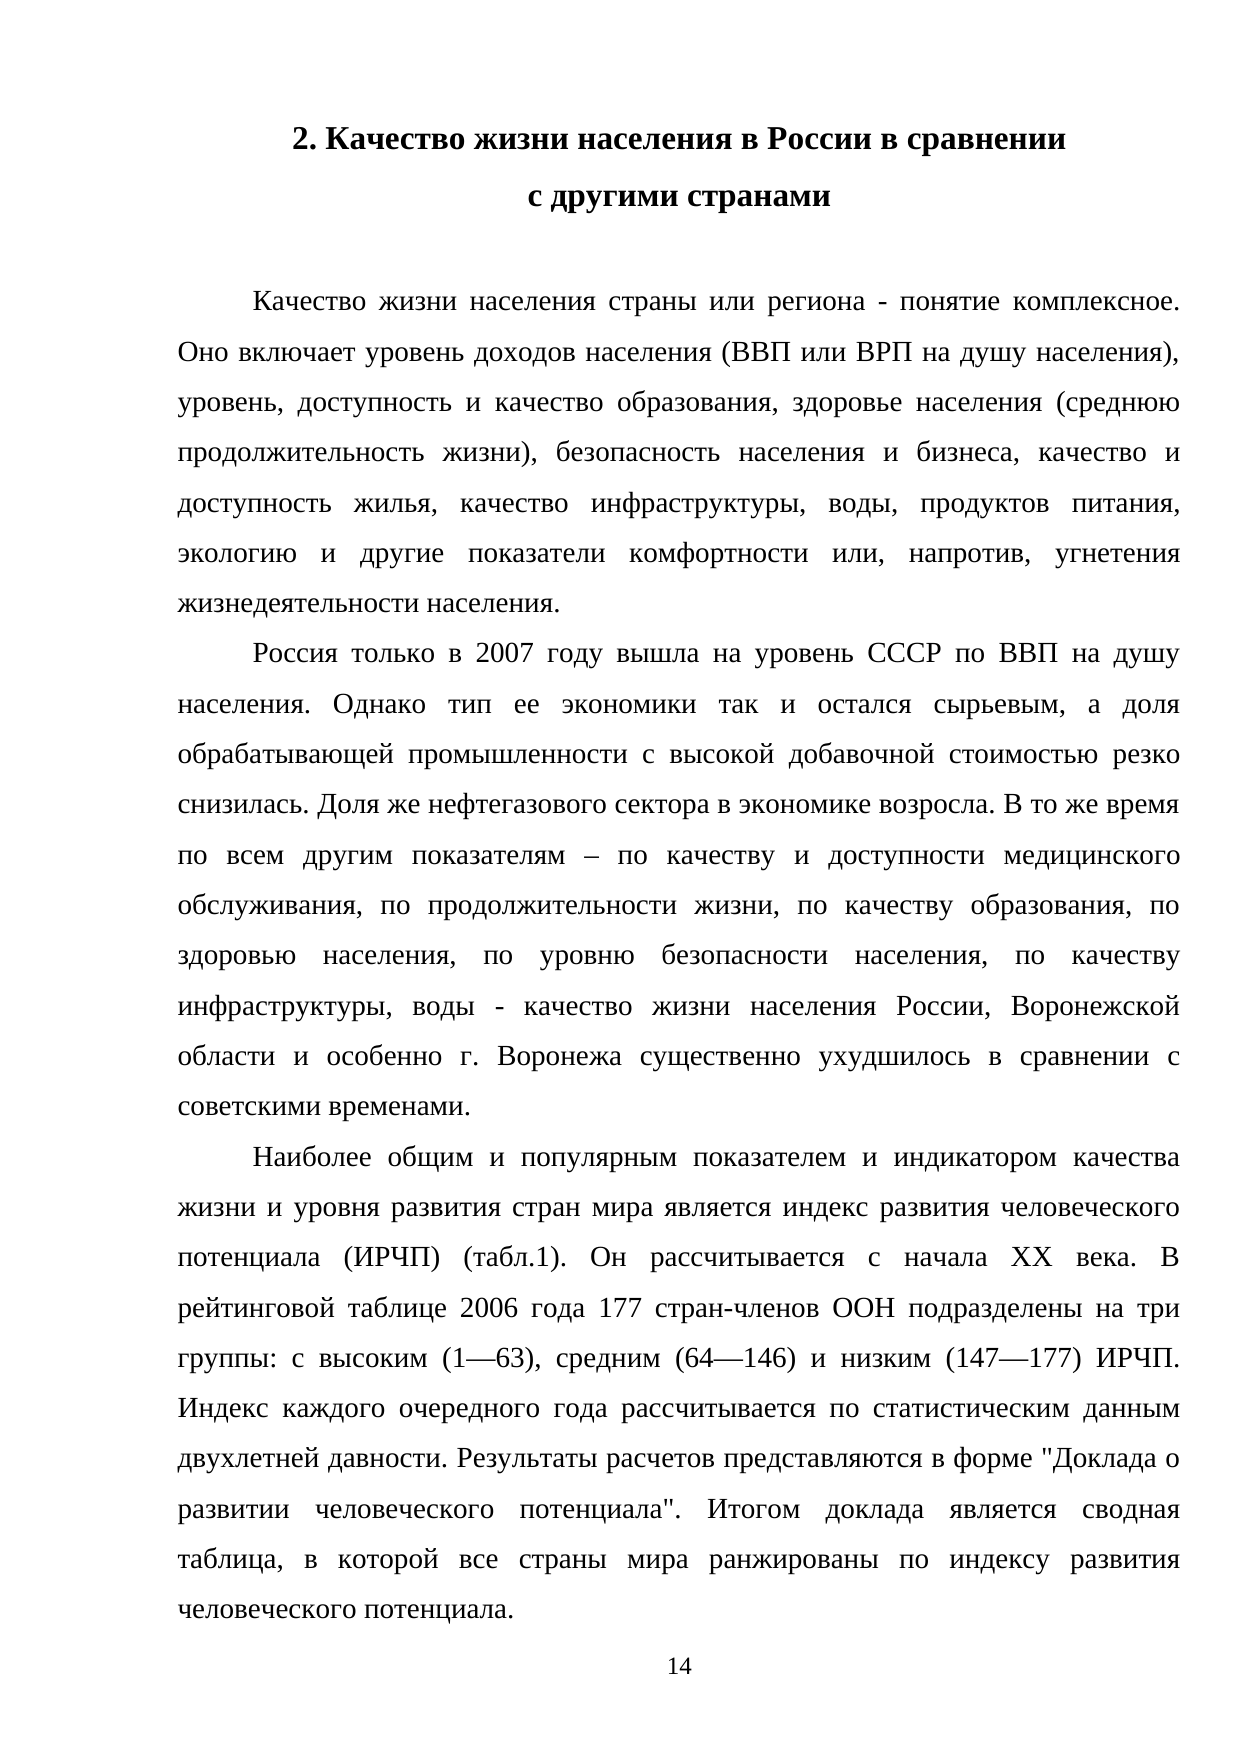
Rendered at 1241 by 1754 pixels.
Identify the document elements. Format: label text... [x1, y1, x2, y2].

text Качество жизни населения страны или региона - понятие комплексное. Оно включает уровень доходов населения (ВВП или ВРП на душу населения), уровень, доступность и качество образования, здоровье населения (среднюю продолжительность жизни), безопасность населения и бизнеса, качество и доступность жилья, качество инфраструктуры, воды, продуктов питания, экологию и другие показатели комфортности или, напротив, угнетения жизнедеятельности населения. [177, 283, 1181, 619]
text с другими странами [177, 176, 1181, 214]
text Россия только в 2007 году вышла на уровень СССР по ВВП на душу населения. Однако тип ее экономики так и остался сырьевым, а доля обрабатывающей промышленности с высокой добавочной стоимостью резко снизилась. Доля же нефтегазового сектора в экономике возросла. В то же время по всем другим показателям – по качеству и доступности медицинского обслуживания, по продолжительности жизни, по качеству образования, по здоровью населения, по уровню безопасности населения, по качеству инфраструктуры, воды - качество жизни населения России, Воронежской области и особенно г. Воронежа существенно ухудшилось в сравнении с советскими временами. [177, 636, 1181, 1122]
text 2. Качество жизни населения в России в сравнении [177, 118, 1181, 156]
text Наиболее общим и популярным показателем и индикатором качества жизни и уровня развития стран мира является индекс развития человеческого потенциала (ИРЧП) (табл.1). Он рассчитывается с начала ХХ века. В рейтинговой таблице 2006 года 177 стран-членов ООН подразделены на три группы: с высоким (1—63), средним (64—146) и низким (147—177) ИРЧП. Индекс каждого очередного года рассчитывается по статистическим данным двухлетней давности. Результаты расчетов представляются в форме "Доклада о развитии человеческого потенциала". Итогом доклада является сводная таблица, в которой все страны мира ранжированы по индексу развития человеческого потенциала. [177, 1139, 1181, 1625]
